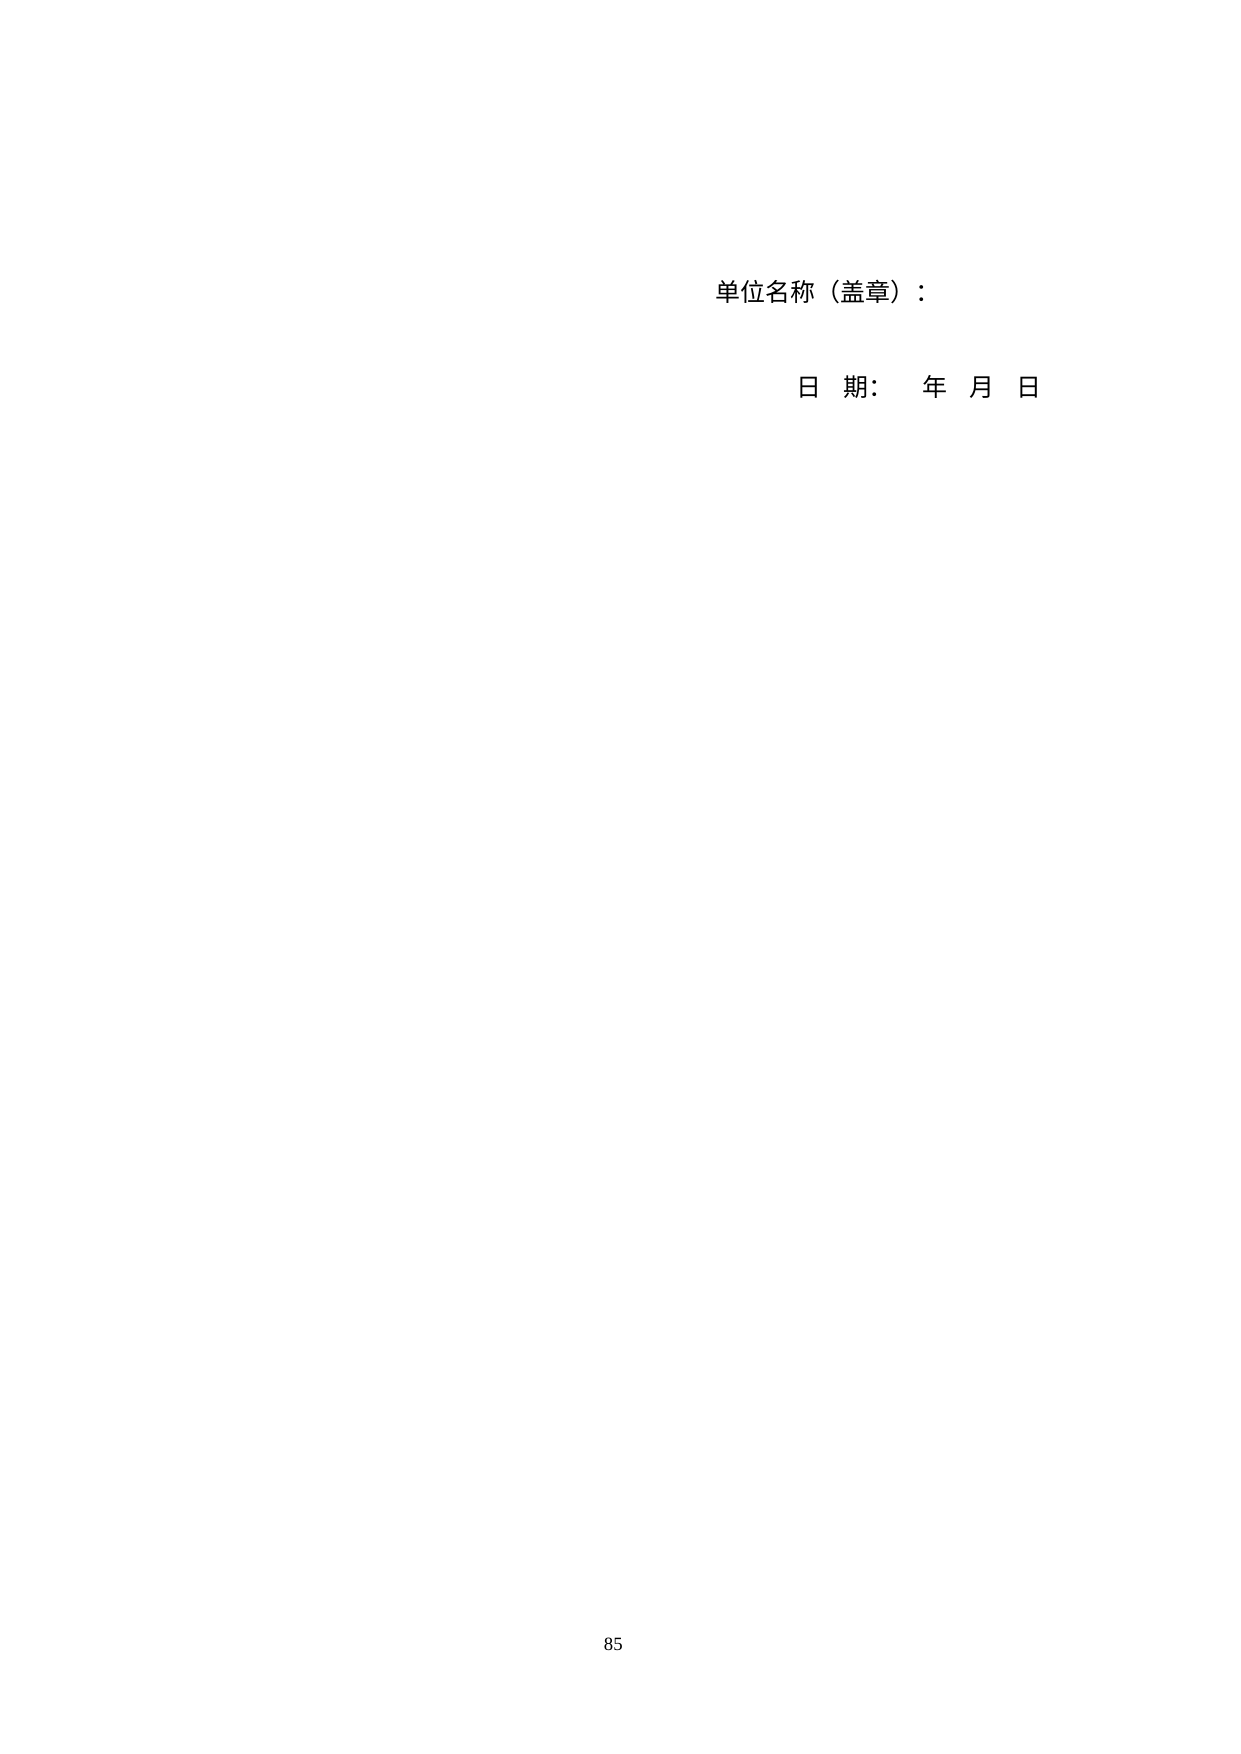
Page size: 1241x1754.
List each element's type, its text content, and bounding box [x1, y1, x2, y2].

text 单位名称（盖章）： [144, 258, 1042, 323]
text 日 期： 年 月 日 [144, 353, 1042, 418]
